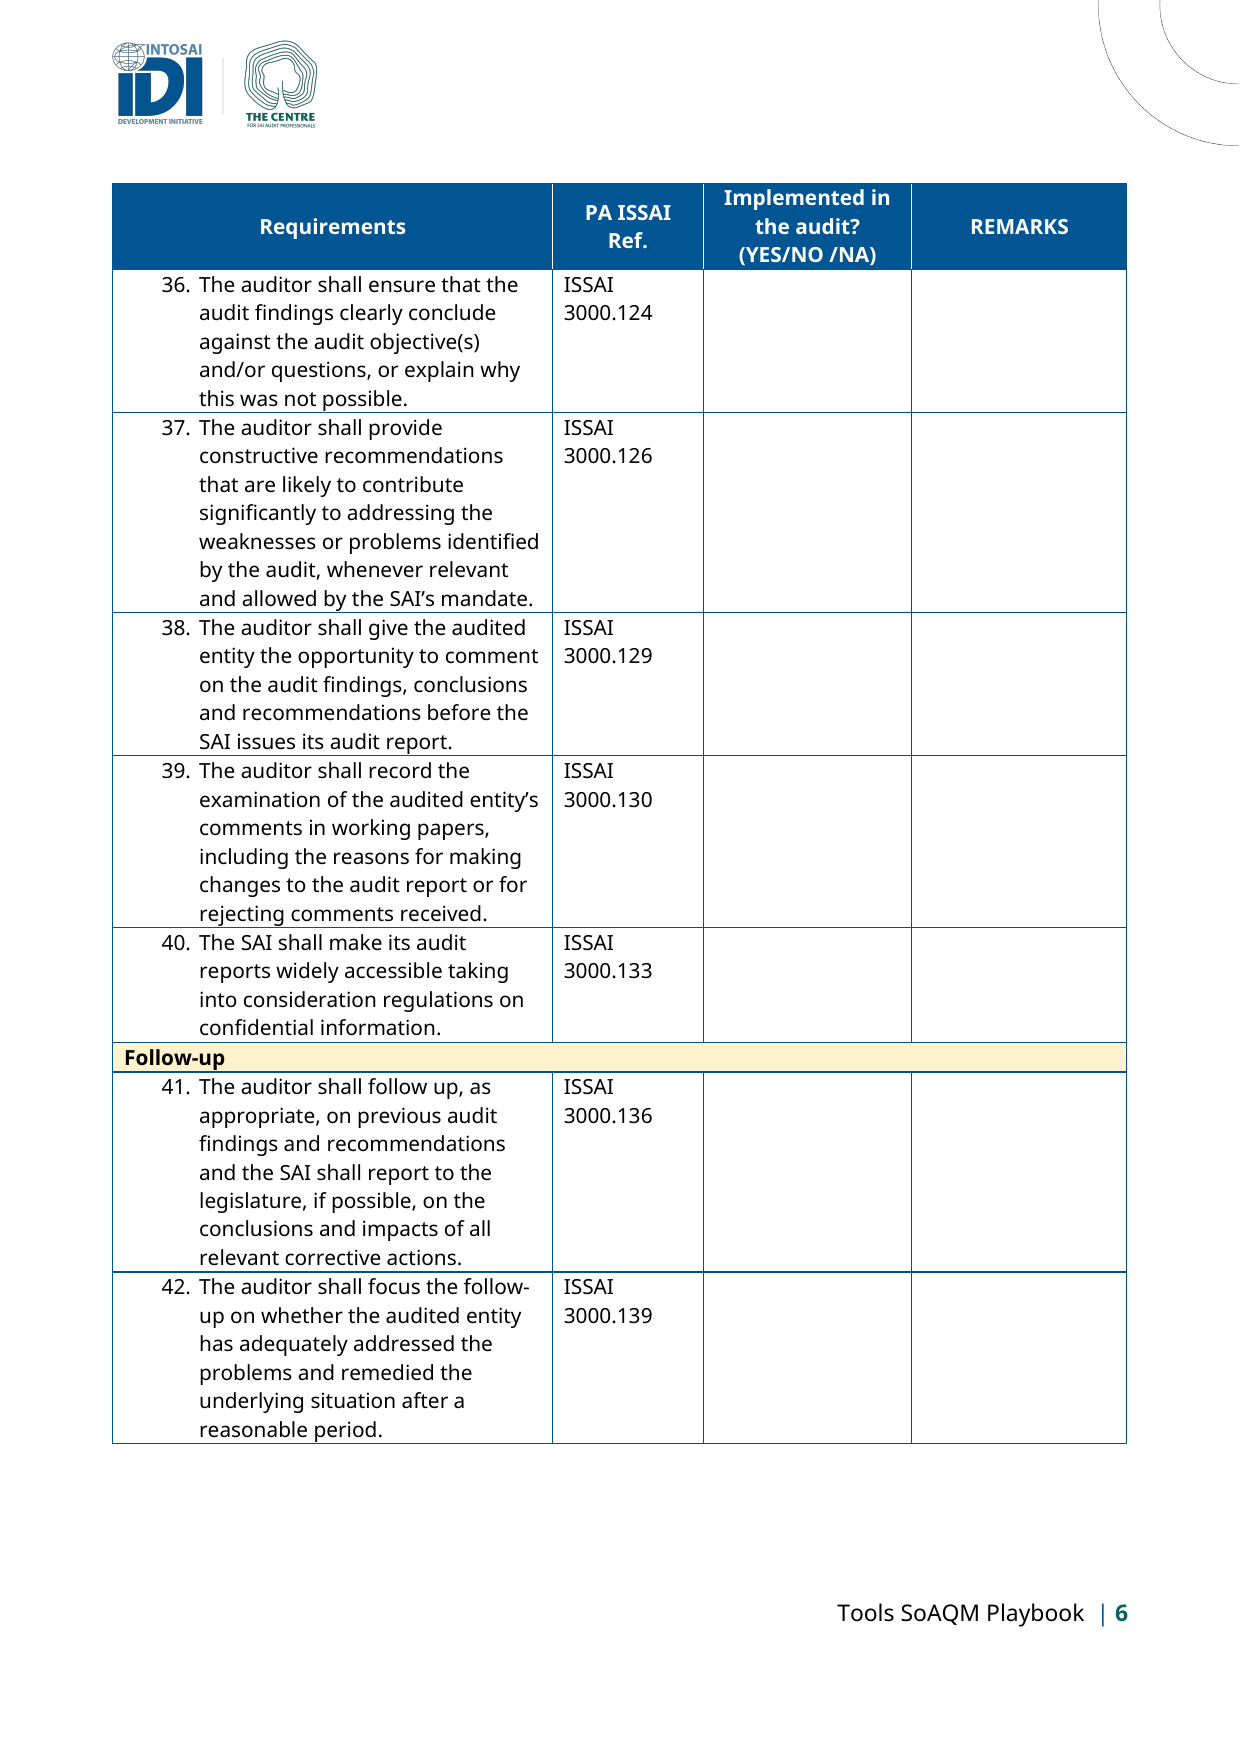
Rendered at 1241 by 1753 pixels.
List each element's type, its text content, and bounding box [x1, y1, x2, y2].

table_cell [912, 270, 1126, 412]
table_header Requirements [113, 184, 552, 269]
table_cell [704, 613, 911, 755]
table_header PA ISSAI Ref. [553, 184, 703, 269]
table_cell ISSAI 3000.139 [553, 1273, 703, 1443]
table_cell ISSAI 3000.129 [553, 613, 703, 755]
table_cell The auditor shall provide constructive recommendations that are likely to contribute significantly to addressing the weaknesses or problems identified by the audit, whenever relevant and allowed by the SAI’s mandate. [113, 413, 552, 612]
table_cell [704, 756, 911, 927]
table_cell [912, 756, 1126, 927]
table_header Implemented in the audit? (YES/NO /NA) [704, 184, 911, 269]
table_cell ISSAI 3000.124 [553, 270, 703, 412]
table_cell [912, 613, 1126, 755]
table_cell The auditor shall ensure that the audit findings clearly conclude against the audit objective(s) and/or questions, or explain why this was not possible. [113, 270, 552, 412]
table_cell [912, 413, 1126, 612]
table_cell [704, 413, 911, 612]
picture [112, 38, 205, 131]
table_cell Follow-up [113, 1043, 1126, 1071]
table_cell [704, 928, 911, 1042]
table_cell [704, 1073, 911, 1271]
table_cell [912, 1273, 1126, 1443]
table_cell [912, 1073, 1126, 1271]
table_cell The auditor shall follow up, as appropriate, on previous audit findings and recommendations and the SAI shall report to the legislature, if possible, on the conclusions and impacts of all relevant corrective actions. [113, 1073, 552, 1271]
table_cell The auditor shall focus the follow-up on whether the audited entity has adequately addressed the problems and remedied the underlying situation after a reasonable period. [113, 1273, 552, 1443]
table_cell ISSAI 3000.126 [553, 413, 703, 612]
table_cell The SAI shall make its audit reports widely accessible taking into consideration regulations on confidential information. [113, 928, 552, 1042]
table_cell The auditor shall give the audited entity the opportunity to comment on the audit findings, conclusions and recommendations before the SAI issues its audit report. [113, 613, 552, 755]
table_cell ISSAI 3000.130 [553, 756, 703, 927]
table_header REMARKS [912, 184, 1126, 269]
table_cell [704, 270, 911, 412]
picture [238, 39, 323, 129]
table_cell The auditor shall record the examination of the audited entity’s comments in working papers, including the reasons for making changes to the audit report or for rejecting comments received. [113, 756, 552, 927]
table_cell ISSAI 3000.133 [553, 928, 703, 1042]
table_cell [704, 1273, 911, 1443]
table_cell ISSAI 3000.136 [553, 1073, 703, 1271]
table_cell [912, 928, 1126, 1042]
